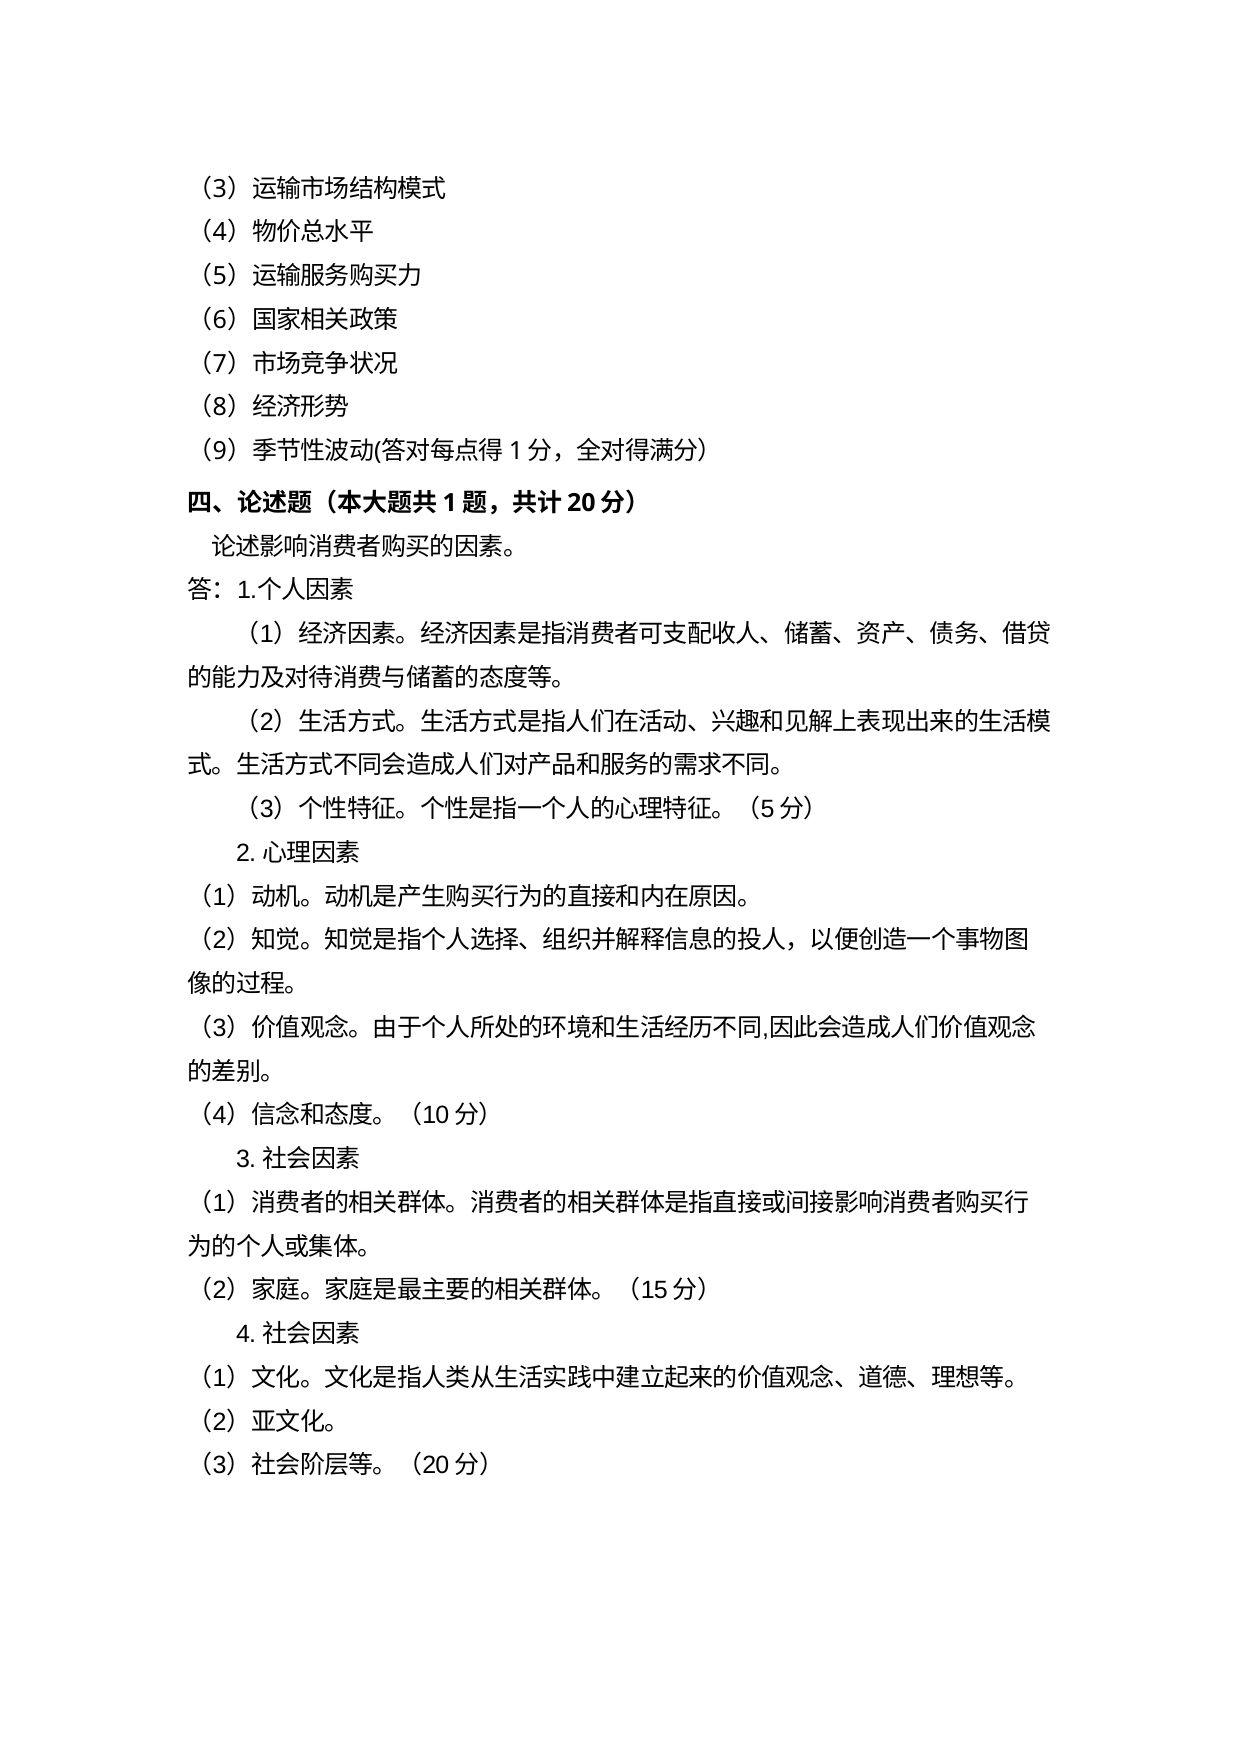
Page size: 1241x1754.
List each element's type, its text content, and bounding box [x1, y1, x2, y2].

list 个性特征。个性是指一个人的心理特征。（5分） [187, 783, 1053, 826]
list 消费者的相关群体。消费者的相关群体是指直接或间接影响消费者购买行为的个人或集体。 [187, 1176, 1053, 1264]
text 论述影响消费者购买的因素。 [187, 520, 1053, 564]
list 心理因素 [236, 826, 1053, 870]
list 社会因素 [236, 1308, 1053, 1351]
list 社会因素 [236, 1133, 1053, 1176]
list 季节性波动(答对每点得1分，全对得满分） [187, 424, 1053, 468]
list 经济因素。经济因素是指消费者可支配收人、储蓄、资产、债务、借贷的能力及对待消费与储蓄的态度等。 [187, 608, 1053, 695]
list 知觉。知觉是指个人选择、组织并解释信息的投人，以便创造一个事物图像的过程。 [187, 914, 1053, 1001]
list 价值观念。由于个人所处的环境和生活经历不同,因此会造成人们价值观念的差别。 [187, 1001, 1053, 1089]
list 运输市场结构模式 [187, 162, 1053, 206]
text 答：1.个人因素 [187, 564, 1053, 608]
list 运输服务购买力 [187, 249, 1053, 293]
list 文化。文化是指人类从生活实践中建立起来的价值观念、道德、理想等。 [187, 1351, 1053, 1395]
list 经济形势 [187, 381, 1053, 424]
list 国家相关政策 [187, 293, 1053, 337]
list 物价总水平 [187, 206, 1053, 249]
list 动机。动机是产生购买行为的直接和内在原因。 [187, 870, 1053, 914]
list 社会阶层等。（20分） [187, 1439, 1053, 1483]
list 信念和态度。（10分） [187, 1089, 1053, 1133]
list 四、论述题（本大题共1题，共计20分） [187, 476, 1053, 520]
list 市场竞争状况 [187, 337, 1053, 381]
list 亚文化。 [187, 1395, 1053, 1439]
list 家庭。家庭是最主要的相关群体。（15分） [187, 1264, 1053, 1308]
list 生活方式。生活方式是指人们在活动、兴趣和见解上表现出来的生活模式。生活方式不同会造成人们对产品和服务的需求不同。 [187, 695, 1053, 783]
